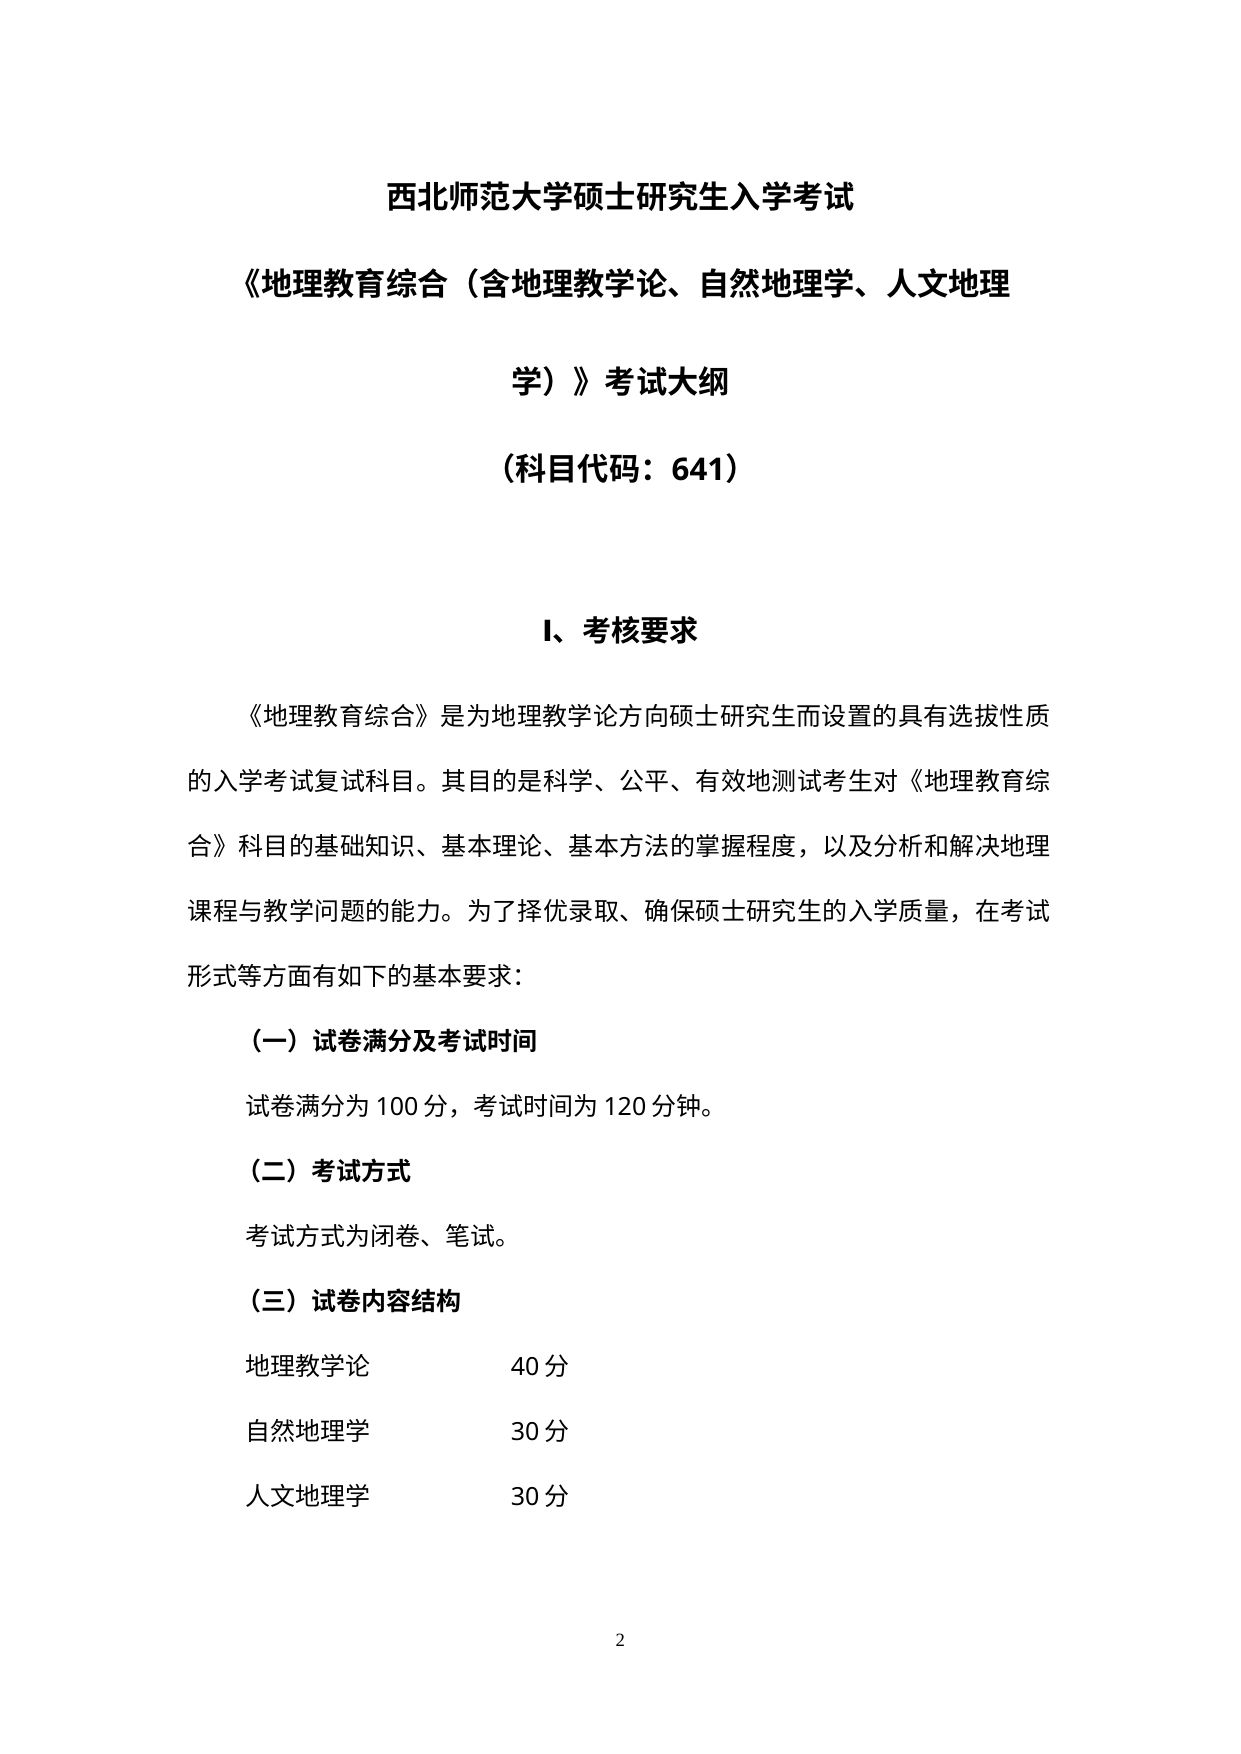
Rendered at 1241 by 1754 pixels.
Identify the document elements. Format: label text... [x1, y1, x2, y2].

text 考试方式为闭卷、笔试。 [187, 1202, 1053, 1267]
text Ⅰ、考核要求 [187, 596, 1053, 661]
text （一）试卷满分及考试时间 [187, 1007, 1053, 1072]
text 《地理教育综合（含地理教学论、自然地理学、人文地理学）》考试大纲 [187, 249, 1053, 412]
text 西北师范大学硕士研究生入学考试 [187, 162, 1053, 227]
text 《地理教育综合》是为地理教学论方向硕士研究生而设置的具有选拔性质的入学考试复试科目。其目的是科学、公平、有效地测试考生对《地理教育综合》科目的基础知识、基本理论、基本方法的掌握程度，以及分析和解决地理课程与教学问题的能力。为了择优录取、确保硕士研究生的入学质量，在考试形式等方面有如下的基本要求： [187, 682, 1053, 1007]
text （三）试卷内容结构 [187, 1267, 1053, 1332]
text （科目代码：641） [187, 435, 1053, 500]
text （二）考试方式 [187, 1137, 1053, 1202]
text 地理教学论 40分 [187, 1332, 1053, 1397]
text 自然地理学 30分 [187, 1397, 1053, 1462]
text 人文地理学 30分 [187, 1462, 1053, 1527]
text 试卷满分为100分，考试时间为120分钟。 [187, 1072, 1053, 1137]
